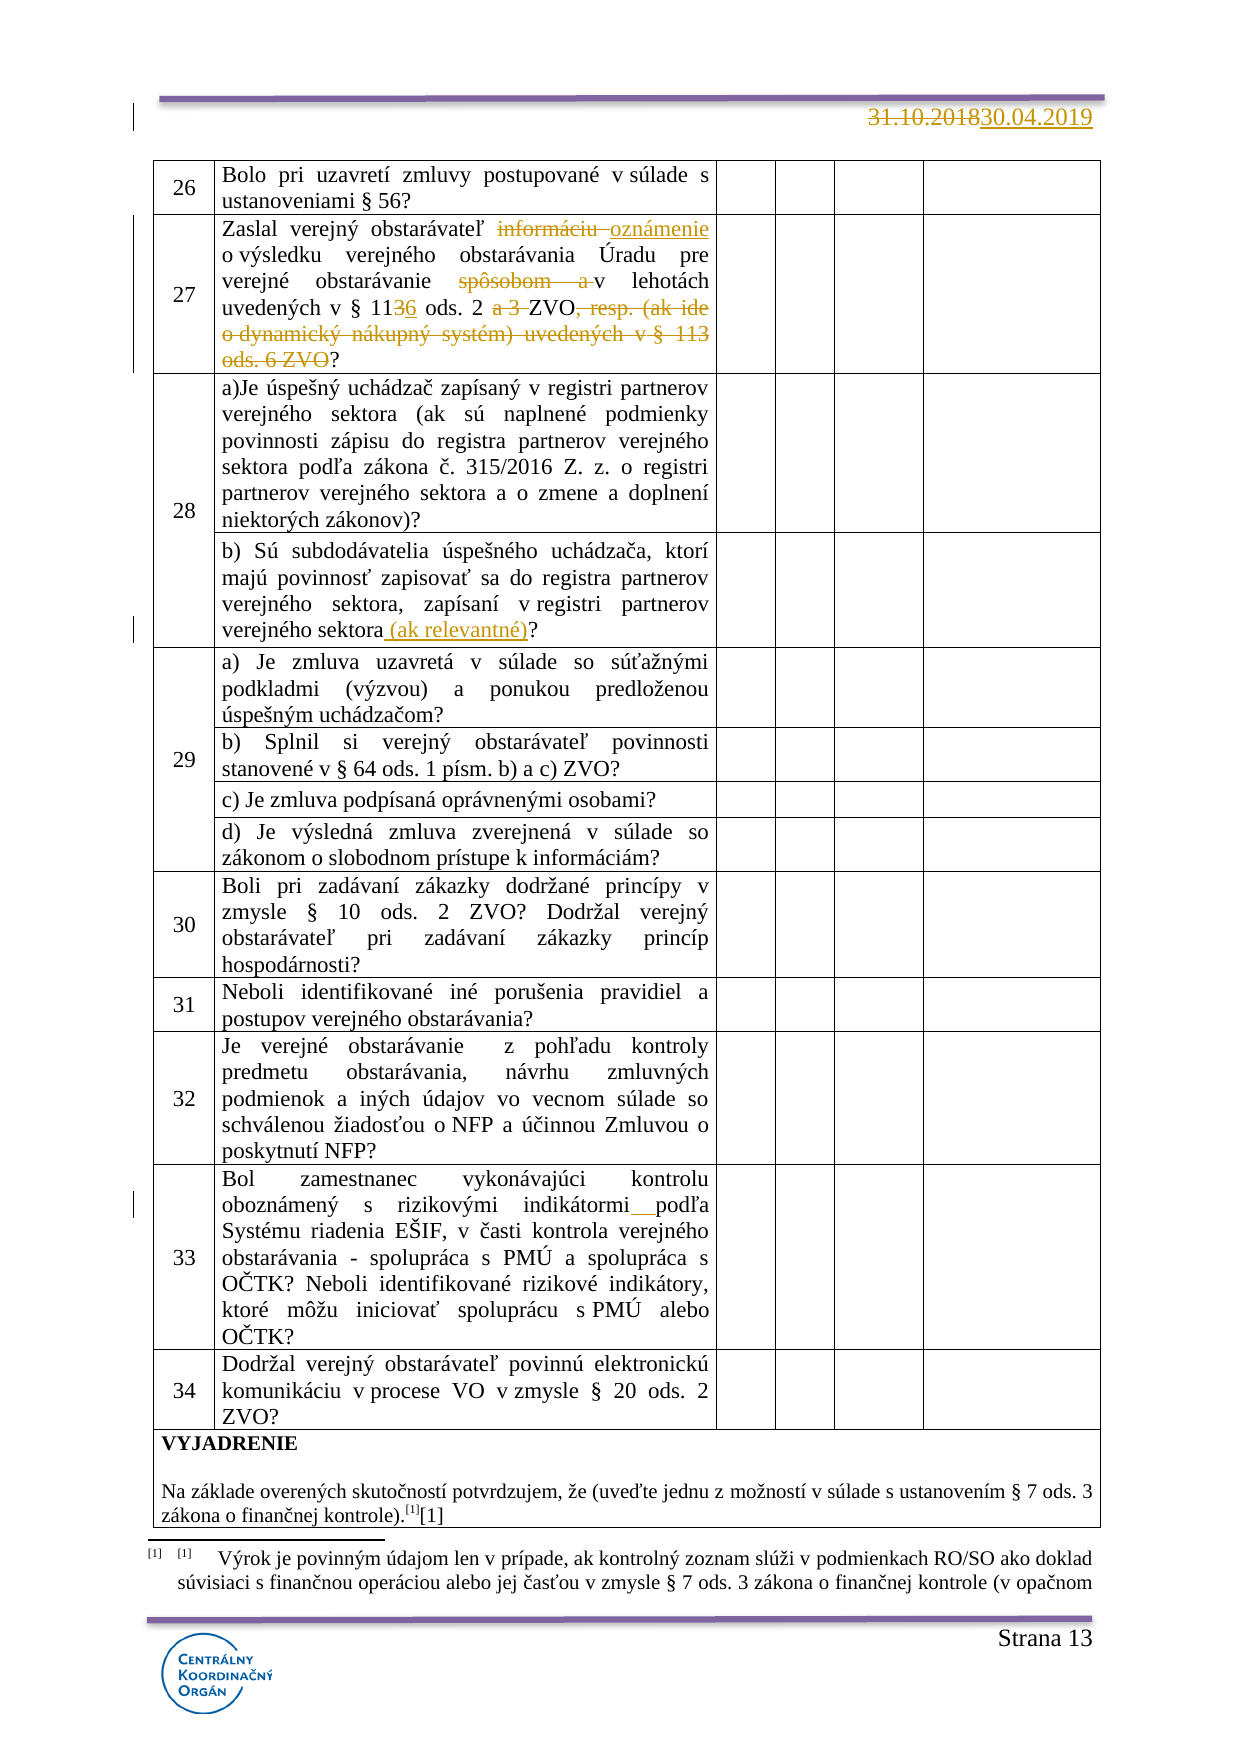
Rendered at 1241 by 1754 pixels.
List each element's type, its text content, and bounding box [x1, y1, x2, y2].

table_cell [835, 818, 923, 871]
table_cell [717, 978, 775, 1031]
table_cell [776, 648, 834, 727]
table_cell 27 [154, 215, 214, 373]
table_cell [776, 782, 834, 817]
table_cell [717, 728, 775, 781]
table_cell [154, 1430, 1100, 1527]
table_cell 26 [154, 161, 214, 214]
table_cell [924, 161, 1100, 214]
table_cell [776, 374, 834, 532]
table_cell [835, 648, 923, 727]
table_cell Je verejné obstarávanie z pohľadu kontroly predmetu obstarávania, návrhu zmluvných podmienok a iných údajov vo vecnom súlade so schválenou žiadosťou o NFP a účinnou Zmluvou o poskytnutí NFP? [215, 1032, 716, 1164]
table_cell 31 [154, 978, 214, 1031]
table_cell [835, 978, 923, 1031]
table_cell [776, 1032, 834, 1164]
table_cell 28 [154, 374, 214, 647]
table_cell c) Je zmluva podpísaná oprávnenými osobami? [215, 782, 716, 817]
table_cell [924, 1032, 1100, 1164]
table_cell [835, 533, 923, 647]
table_cell [717, 215, 775, 373]
table_cell [717, 374, 775, 532]
table_cell [924, 818, 1100, 871]
table_cell [717, 1032, 775, 1164]
table_cell [776, 872, 834, 977]
table_cell Bol zamestnanec vykonávajúci kontrolu oboznámený s rizikovými indikátormipodľa Systému riadenia EŠIF, v časti kontrola verejného obstarávania - spolupráca s PMÚ a spolupráca s OČTK? Neboli identifikované rizikové indikátory, ktoré môžu iniciovať spoluprácu s PMÚ alebo OČTK? [215, 1165, 716, 1349]
table_cell b) Splnil si verejný obstarávateľ povinnosti stanovené v § 64 ods. 1 písm. b) a c) ZVO? [215, 728, 716, 781]
table_cell [717, 648, 775, 727]
table_cell [776, 1165, 834, 1349]
table_cell [717, 782, 775, 817]
table_cell [835, 872, 923, 977]
table_cell [924, 872, 1100, 977]
table_cell [717, 818, 775, 871]
picture [159, 1631, 272, 1713]
table_cell [717, 872, 775, 977]
table_cell d) Je výsledná zmluva zverejnená v súlade so zákonom o slobodnom prístupe k informáciám? [215, 818, 716, 871]
table_cell [776, 1350, 834, 1429]
table_cell [776, 728, 834, 781]
table_cell [835, 1032, 923, 1164]
table_cell [717, 161, 775, 214]
table_cell [924, 648, 1100, 727]
table_cell [835, 161, 923, 214]
table_cell [835, 215, 923, 373]
table_cell Zaslal verejný obstarávateľ o výsledku verejného obstarávania Úradu pre verejné obstarávanie v lehotách uvedených v § 11 ods. 2 ZVO? [215, 215, 716, 373]
table_cell Neboli identifikované iné porušenia pravidiel a postupov verejného obstarávania? [215, 978, 716, 1031]
table_cell [835, 374, 923, 532]
table_cell [717, 1165, 775, 1349]
table_cell a) Je zmluva uzavretá v súlade so súťažnými podkladmi (výzvou) a ponukou predloženou úspešným uchádzačom? [215, 648, 716, 727]
table_cell Bolo pri uzavretí zmluvy postupované v súlade s ustanoveniami § 56? [215, 161, 716, 214]
table_cell [717, 533, 775, 647]
table_cell [924, 978, 1100, 1031]
table_cell [924, 215, 1100, 373]
table_cell [835, 782, 923, 817]
table_cell b) Sú subdodávatelia úspešného uchádzača, ktorí majú povinnosť zapisovať sa do registra partnerov verejného sektora, zapísaní v registri partnerov verejného sektora? [215, 533, 716, 647]
table_cell [924, 1350, 1100, 1429]
table_cell 30 [154, 872, 214, 977]
table_cell [835, 1165, 923, 1349]
table_cell [924, 728, 1100, 781]
table_cell 33 [154, 1165, 214, 1349]
table_cell [924, 374, 1100, 532]
table_cell [776, 818, 834, 871]
table_cell [924, 533, 1100, 647]
table_cell Dodržal verejný obstarávateľ povinnú elektronickú komunikáciu v procese VO v zmysle § 20 ods. 2 ZVO? [215, 1350, 716, 1429]
table_cell [924, 782, 1100, 817]
table_cell [776, 533, 834, 647]
table_cell 34 [154, 1350, 214, 1429]
table_cell [835, 1350, 923, 1429]
table_cell Boli pri zadávaní zákazky dodržané princípy v zmysle § 10 ods. 2 ZVO? Dodržal verejný obstarávateľ pri zadávaní zákazky princíp hospodárnosti? [215, 872, 716, 977]
table_cell [776, 161, 834, 214]
table_cell 29 [154, 648, 214, 871]
table_cell 32 [154, 1032, 214, 1164]
table_cell a)Je úspešný uchádzač zapísaný v registri partnerov verejného sektora (ak sú naplnené podmienky povinnosti zápisu do registra partnerov verejného sektora podľa zákona č. 315/2016 Z. z. o registri partnerov verejného sektora a o zmene a doplnení niektorých zákonov)? [215, 374, 716, 532]
table_cell [776, 215, 834, 373]
table_cell [776, 978, 834, 1031]
table_cell [835, 728, 923, 781]
table_cell [924, 1165, 1100, 1349]
table_cell [717, 1350, 775, 1429]
